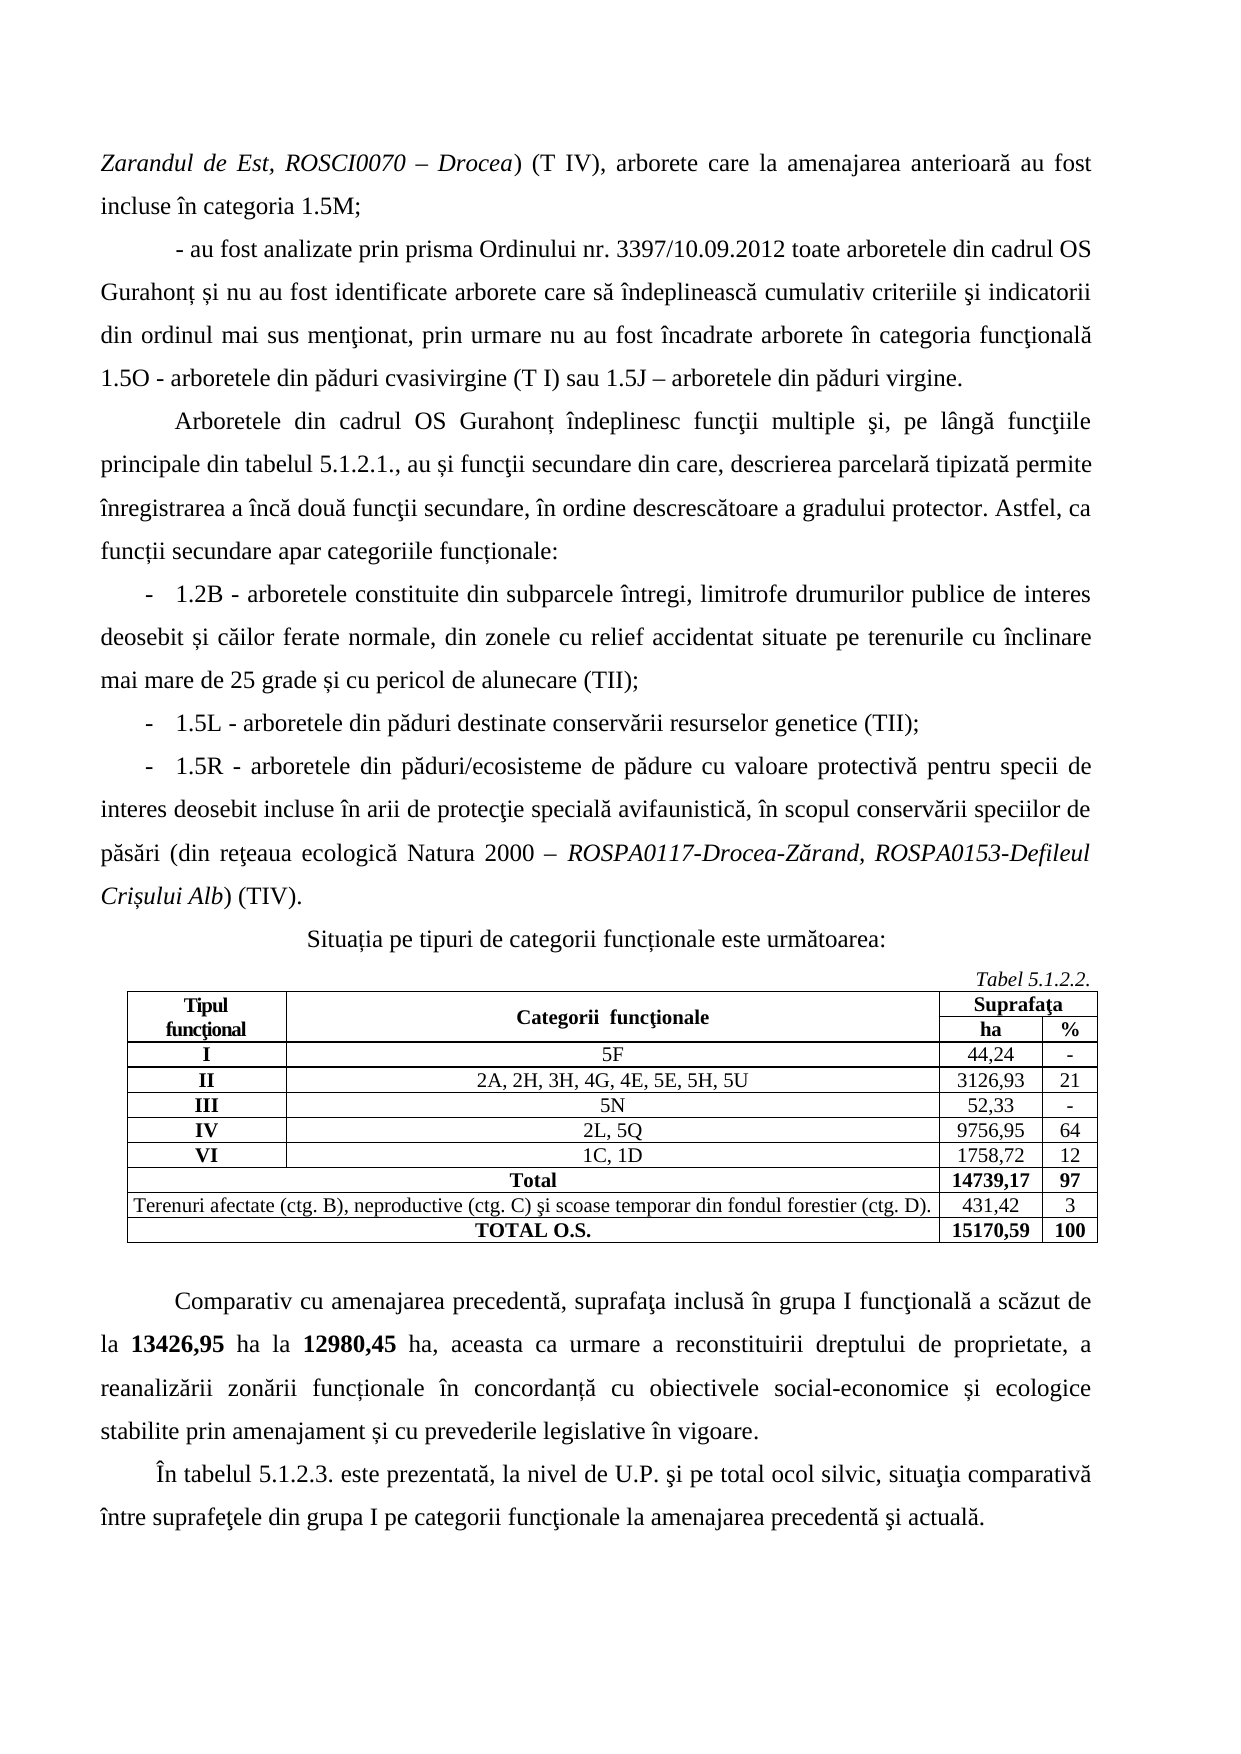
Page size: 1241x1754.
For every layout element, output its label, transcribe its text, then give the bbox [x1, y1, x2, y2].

table_header Tipul funcţional [128, 992, 286, 1041]
table_cell 52,33 [940, 1093, 1042, 1117]
table_cell 12 [1043, 1143, 1097, 1167]
text Situația pe tipuri de categorii funcționale este următoarea: [100, 924, 1092, 953]
table_cell 9756,95 [940, 1118, 1042, 1142]
table_cell 5N [287, 1093, 939, 1117]
table_cell 100 [1043, 1218, 1097, 1242]
table_cell 431,42 [940, 1193, 1042, 1217]
table_cell 1C, 1D [287, 1143, 939, 1167]
text Comparativ cu amenajarea precedentă, suprafaţa inclusă în grupa I funcţională a scăzut de la 13426,95 ha la 12980,45 ha, aceasta ca urmare a reconstituirii dreptului de proprietate, a reanalizării zonării funcționale în concordanță cu obiectivele social-economice și ecologice stabilite prin amenajament și cu prevederile legislative în vigoare. [100, 1286, 1092, 1444]
table_cell TOTAL O.S. [128, 1218, 939, 1242]
table_cell Total [128, 1168, 939, 1192]
table_header Categorii funcţionale [287, 992, 939, 1041]
table_cell 15170,59 [940, 1218, 1042, 1242]
table_cell ha [940, 1017, 1042, 1041]
table_cell % [1043, 1017, 1097, 1041]
table_cell 5F [287, 1043, 939, 1066]
table_cell VI [128, 1143, 286, 1167]
text Arboretele din cadrul OS Gurahonț îndeplinesc funcţii multiple şi, pe lângă funcţiile principale din tabelul 5.1.2.1., au și funcţii secundare din care, descrierea parcelară tipizată permite înregistrarea a încă două funcţii secundare, în ordine descrescătoare a gradului protector. Astfel, ca funcții secundare apar categoriile funcționale: [100, 406, 1092, 564]
table_cell III [128, 1093, 286, 1117]
text - au fost analizate prin prisma Ordinului nr. 3397/10.09.2012 toate arboretele din cadrul OS Gurahonț și nu au fost identificate arborete care să îndeplinească cumulativ criteriile şi indicatorii din ordinul mai sus menţionat, prin urmare nu au fost încadrate arborete în categoria funcţională 1.5O - arboretele din păduri cvasivirgine (T I) sau 1.5J – arboretele din păduri virgine. [100, 234, 1092, 392]
table_cell I [128, 1043, 286, 1066]
table_cell 44,24 [940, 1043, 1042, 1066]
table_cell 97 [1043, 1168, 1097, 1192]
table_cell - [1043, 1093, 1097, 1117]
list 1.5L - arboretele din păduri destinate conservării resurselor genetice (TII); [100, 708, 1092, 737]
text Tabel 5.1.2.2. [100, 967, 1092, 991]
table_cell IV [128, 1118, 286, 1142]
table_cell - [1043, 1043, 1097, 1066]
table_cell II [128, 1068, 286, 1092]
text În tabelul 5.1.2.3. este prezentată, la nivel de U.P. şi pe total ocol silvic, situaţia comparativă între suprafeţele din grupa I pe categorii funcţionale la amenajarea precedentă şi actuală. [100, 1459, 1092, 1531]
table_header Suprafaţa [940, 992, 1097, 1016]
table_cell Terenuri afectate (ctg. B), neproductive (ctg. C) şi scoase temporar din fondul forestier (ctg. D). [128, 1193, 939, 1217]
table_cell 2A, 2H, 3H, 4G, 4E, 5E, 5H, 5U [287, 1068, 939, 1092]
table_cell 2L, 5Q [287, 1118, 939, 1142]
list 1.5R - arboretele din păduri/ecosisteme de pădure cu valoare protectivă pentru specii de interes deosebit incluse în arii de protecţie specială avifaunistică, în scopul conservării speciilor de păsări (din reţeaua ecologică Natura 2000 – ROSPA0117-Drocea-Zărand, ROSPA0153-Defileul Crișului Alb) (TIV). [100, 751, 1092, 909]
table_cell 64 [1043, 1118, 1097, 1142]
table_cell 3126,93 [940, 1068, 1042, 1092]
table_cell 3 [1043, 1193, 1097, 1217]
table_cell 21 [1043, 1068, 1097, 1092]
table_cell 1758,72 [940, 1143, 1042, 1167]
list 1.2B - arboretele constituite din subparcele întregi, limitrofe drumurilor publice de interes deosebit și căilor ferate normale, din zonele cu relief accidentat situate pe terenurile cu înclinare mai mare de 25 grade și cu pericol de alunecare (TII); [100, 579, 1092, 694]
table_cell 14739,17 [940, 1168, 1042, 1192]
